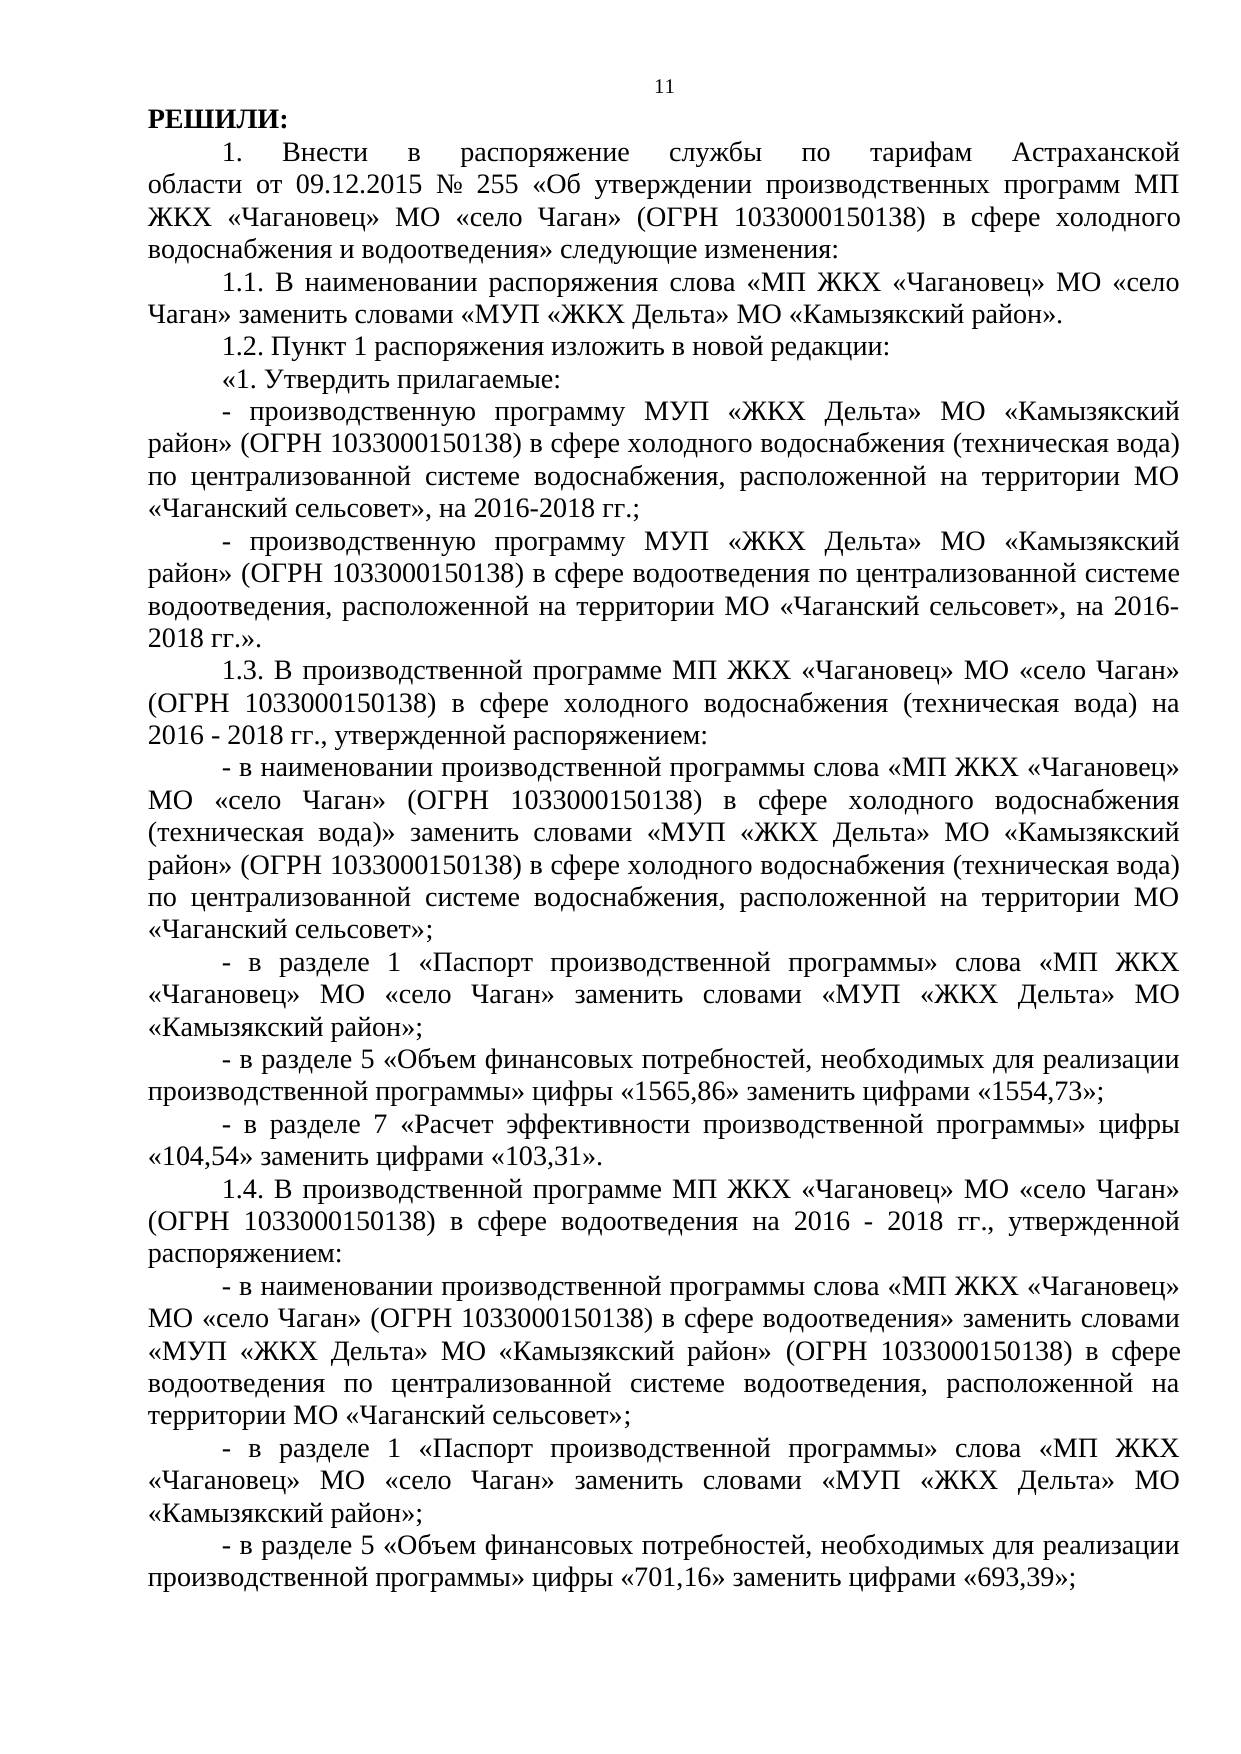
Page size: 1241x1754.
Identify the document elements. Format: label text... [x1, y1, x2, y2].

text - производственную программу МУП «ЖКХ Дельта» МО «Камызякский район» (ОГРН 1033000150138) в сфере холодного водоснабжения (техническая вода) по централизованной системе водоснабжения, расположенной на территории МО «Чаганский сельсовет», на 2016-2018 гг.; [148, 394, 1181, 524]
text «1. Утвердить прилагаемые: [148, 362, 1181, 394]
text 1. Внести в распоряжение службы по тарифам Астраханской области от 09.12.2015 № 255 «Об утверждении производственных программ МП ЖКХ «Чагановец» МО «село Чаган» (ОГРН 1033000150138) в сфере холодного водоснабжения и водоотведения» следующие изменения: [148, 135, 1181, 264]
text - производственную программу МУП «ЖКХ Дельта» МО «Камызякский район» (ОГРН 1033000150138) в сфере водоотведения по централизованной системе водоотведения, расположенной на территории МО «Чаганский сельсовет», на 2016-2018 гг.». [148, 524, 1181, 653]
text - в разделе 5 «Объем финансовых потребностей, необходимых для реализации производственной программы» цифры «1565,86» заменить цифрами «1554,73»; [148, 1042, 1181, 1107]
text 1.2. Пункт 1 распоряжения изложить в новой редакции: [148, 329, 1181, 362]
text 1.1. В наименовании распоряжения слова «МП ЖКХ «Чагановец» МО «село Чаган» заменить словами «МУП «ЖКХ Дельта» МО «Камызякский район». [148, 264, 1181, 329]
text - в наименовании производственной программы слова «МП ЖКХ «Чагановец» МО «село Чаган» (ОГРН 1033000150138) в сфере водоотведения» заменить словами «МУП «ЖКХ Дельта» МО «Камызякский район» (ОГРН 1033000150138) в сфере водоотведения по централизованной системе водоотведения, расположенной на территории МО «Чаганский сельсовет»; [148, 1269, 1181, 1431]
text - в разделе 1 «Паспорт производственной программы» слова «МП ЖКХ «Чагановец» МО «село Чаган» заменить словами «МУП «ЖКХ Дельта» МО «Камызякский район»; [148, 1431, 1181, 1528]
text - в разделе 1 «Паспорт производственной программы» слова «МП ЖКХ «Чагановец» МО «село Чаган» заменить словами «МУП «ЖКХ Дельта» МО «Камызякский район»; [148, 945, 1181, 1042]
text - в разделе 5 «Объем финансовых потребностей, необходимых для реализации производственной программы» цифры «701,16» заменить цифрами «693,39»; [148, 1528, 1181, 1593]
text 1.3. В производственной программе МП ЖКХ «Чагановец» МО «село Чаган» (ОГРН 1033000150138) в сфере холодного водоснабжения (техническая вода) на 2016 - 2018 гг., утвержденной распоряжением: [148, 653, 1181, 751]
text - в наименовании производственной программы слова «МП ЖКХ «Чагановец» МО «село Чаган» (ОГРН 1033000150138) в сфере холодного водоснабжения (техническая вода)» заменить словами «МУП «ЖКХ Дельта» МО «Камызякский район» (ОГРН 1033000150138) в сфере холодного водоснабжения (техническая вода) по централизованной системе водоснабжения, расположенной на территории МО «Чаганский сельсовет»; [148, 751, 1181, 945]
text РЕШИЛИ: [148, 103, 1181, 135]
text - в разделе 7 «Расчет эффективности производственной программы» цифры «104,54» заменить цифрами «103,31». [148, 1107, 1181, 1172]
text 1.4. В производственной программе МП ЖКХ «Чагановец» МО «село Чаган» (ОГРН 1033000150138) в сфере водоотведения на 2016 - 2018 гг., утвержденной распоряжением: [148, 1172, 1181, 1269]
